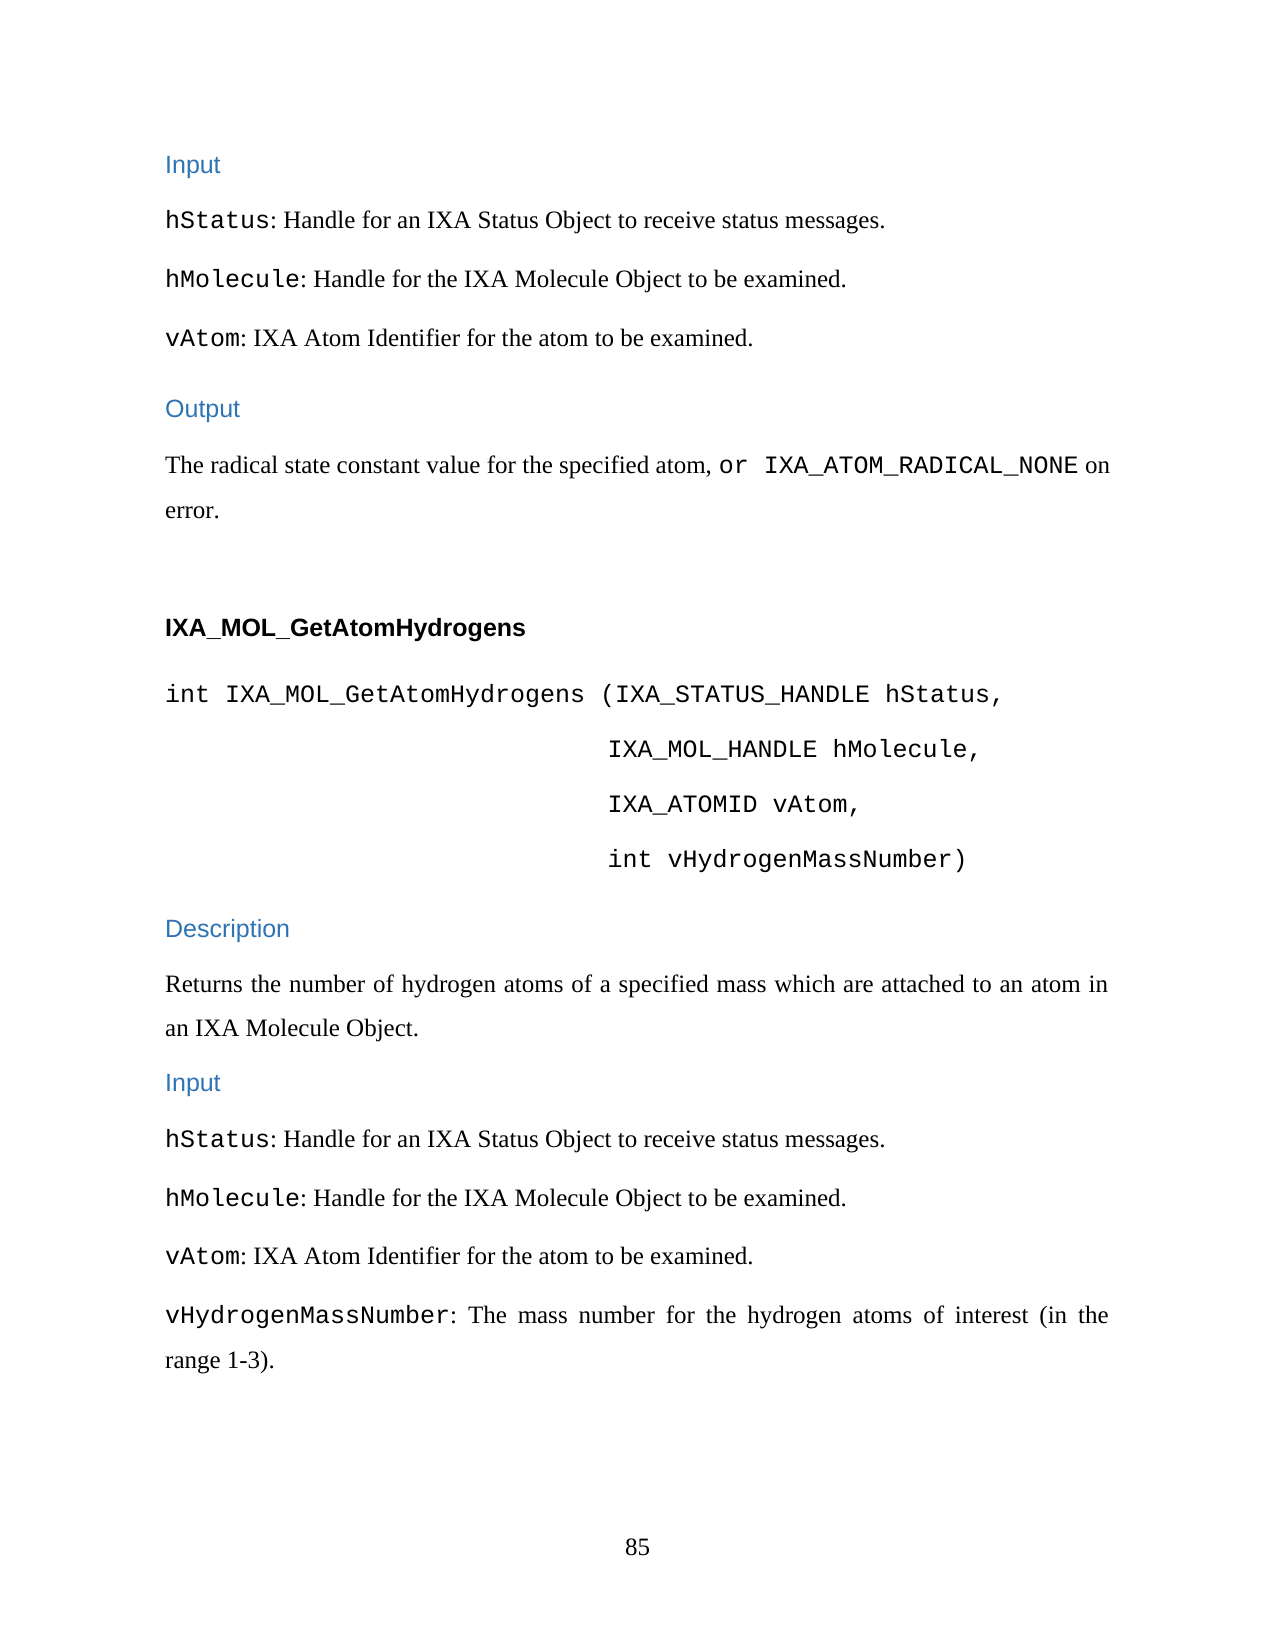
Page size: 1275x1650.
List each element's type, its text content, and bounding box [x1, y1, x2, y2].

subtitle Description [165, 914, 1110, 943]
subtitle Input [165, 150, 1110, 179]
text vHydrogenMassNumber: The mass number for the hydrogen atoms of interest (in the range 1-3). [165, 1300, 1110, 1374]
text vAtom: IXA Atom Identifier for the atom to be examined. [165, 1241, 1110, 1272]
text hMolecule: Handle for the IXA Molecule Object to be examined. [165, 1183, 1110, 1213]
subtitle Input [165, 1068, 1110, 1097]
subtitle IXA_MOL_GetAtomHydrogens [165, 613, 1110, 642]
text hStatus: Handle for an IXA Status Object to receive status messages. [165, 1124, 1110, 1155]
text IXA_MOL_HANDLE hMolecule, [607, 736, 1110, 765]
text Returns the number of hydrogen atoms of a specified mass which are attached to an atom in an IXA Molecule Object. [165, 969, 1110, 1041]
subtitle Output [165, 394, 1110, 423]
text int IXA_MOL_GetAtomHydrogens (IXA_STATUS_HANDLE hStatus, [165, 681, 1110, 710]
text int vHydrogenMassNumber) [607, 846, 1110, 875]
text vAtom: IXA Atom Identifier for the atom to be examined. [165, 323, 1110, 354]
text IXA_ATOMID vAtom, [607, 791, 1110, 820]
text The radical state constant value for the specified atom, or IXA_ATOM_RADICAL_NONE on error. [165, 450, 1110, 524]
text hStatus: Handle for an IXA Status Object to receive status messages. [165, 206, 1110, 236]
text hMolecule: Handle for the IXA Molecule Object to be examined. [165, 264, 1110, 295]
